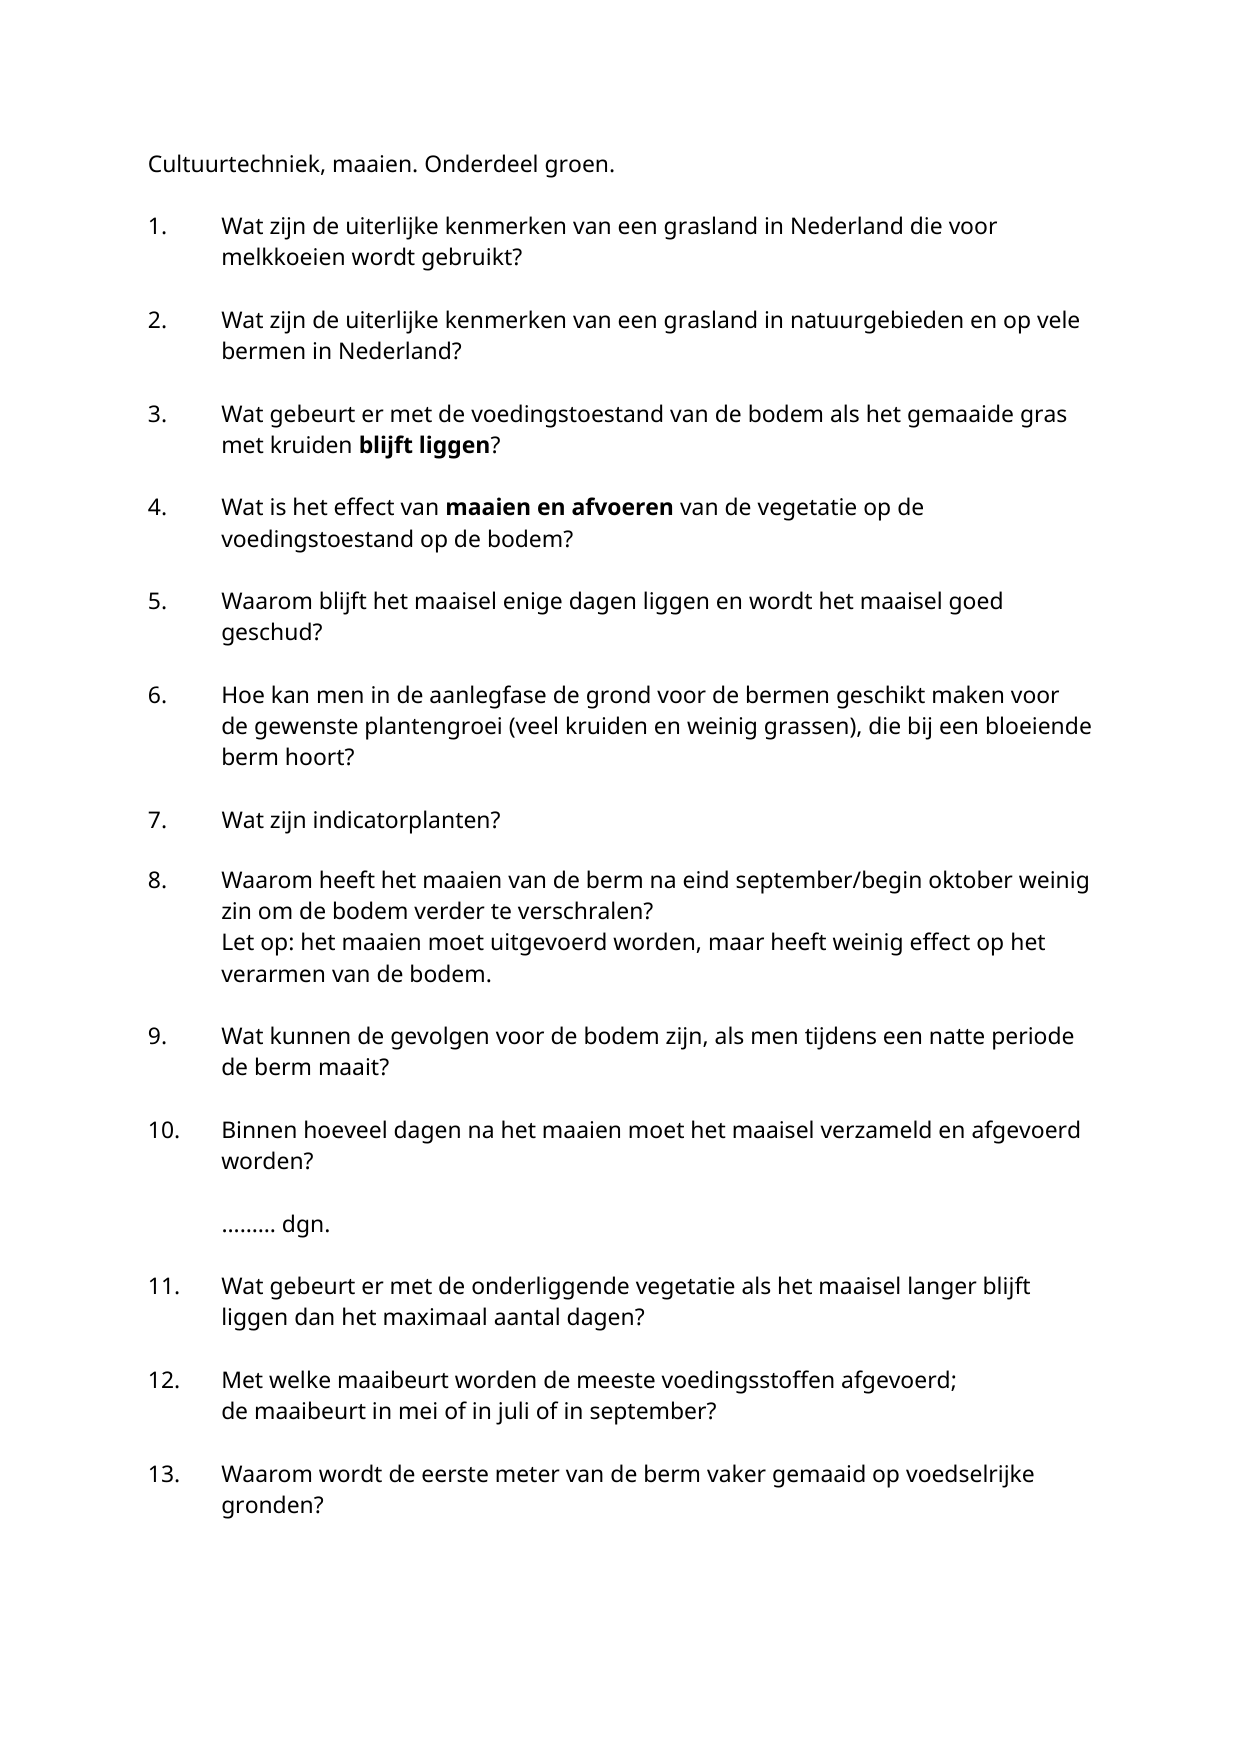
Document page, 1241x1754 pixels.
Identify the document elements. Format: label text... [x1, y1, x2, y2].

text 4. Wat is het effect van maaien en afvoeren van de vegetatie op de voedingstoestand op de bodem? [148, 491, 1093, 554]
text 2. Wat zijn de uiterlijke kenmerken van een grasland in natuurgebieden en op vele bermen in Nederland? [148, 304, 1093, 366]
text 10. Binnen hoeveel dagen na het maaien moet het maaisel verzameld en afgevoerd worden? [148, 1114, 1093, 1176]
text Let op: het maaien moet uitgevoerd worden, maar heeft weinig effect op het verarmen van de bodem. [148, 926, 1093, 989]
text de maaibeurt in mei of in juli of in september? [221, 1395, 1093, 1426]
text 8. Waarom heeft het maaien van de berm na eind september/begin oktober weinig zin om de bodem verder te verschralen? [148, 864, 1093, 926]
text Cultuurtechniek, maaien. Onderdeel groen. [148, 148, 1093, 179]
text 6. Hoe kan men in de aanlegfase de grond voor de bermen geschikt maken voor de gewenste plantengroei (veel kruiden en weinig grassen), die bij een bloeiende berm hoort? [148, 679, 1093, 773]
text 9. Wat kunnen de gevolgen voor de bodem zijn, als men tijdens een natte periode de berm maait? [148, 1020, 1093, 1083]
text 5. Waarom blijft het maaisel enige dagen liggen en wordt het maaisel goed geschud? [148, 585, 1093, 648]
text ……… dgn. [148, 1208, 1093, 1239]
text 7. Wat zijn indicatorplanten? [148, 804, 1093, 835]
text 1. Wat zijn de uiterlijke kenmerken van een grasland in Nederland die voor melkkoeien wordt gebruikt? [148, 210, 1093, 273]
text 11. Wat gebeurt er met de onderliggende vegetatie als het maaisel langer blijft liggen dan het maximaal aantal dagen? [148, 1270, 1093, 1333]
text 13. Waarom wordt de eerste meter van de berm vaker gemaaid op voedselrijke gronden? [148, 1458, 1093, 1520]
text 12. Met welke maaibeurt worden de meeste voedingsstoffen afgevoerd; [148, 1364, 1093, 1395]
text 3. Wat gebeurt er met de voedingstoestand van de bodem als het gemaaide gras met kruiden blijft liggen? [148, 398, 1093, 460]
